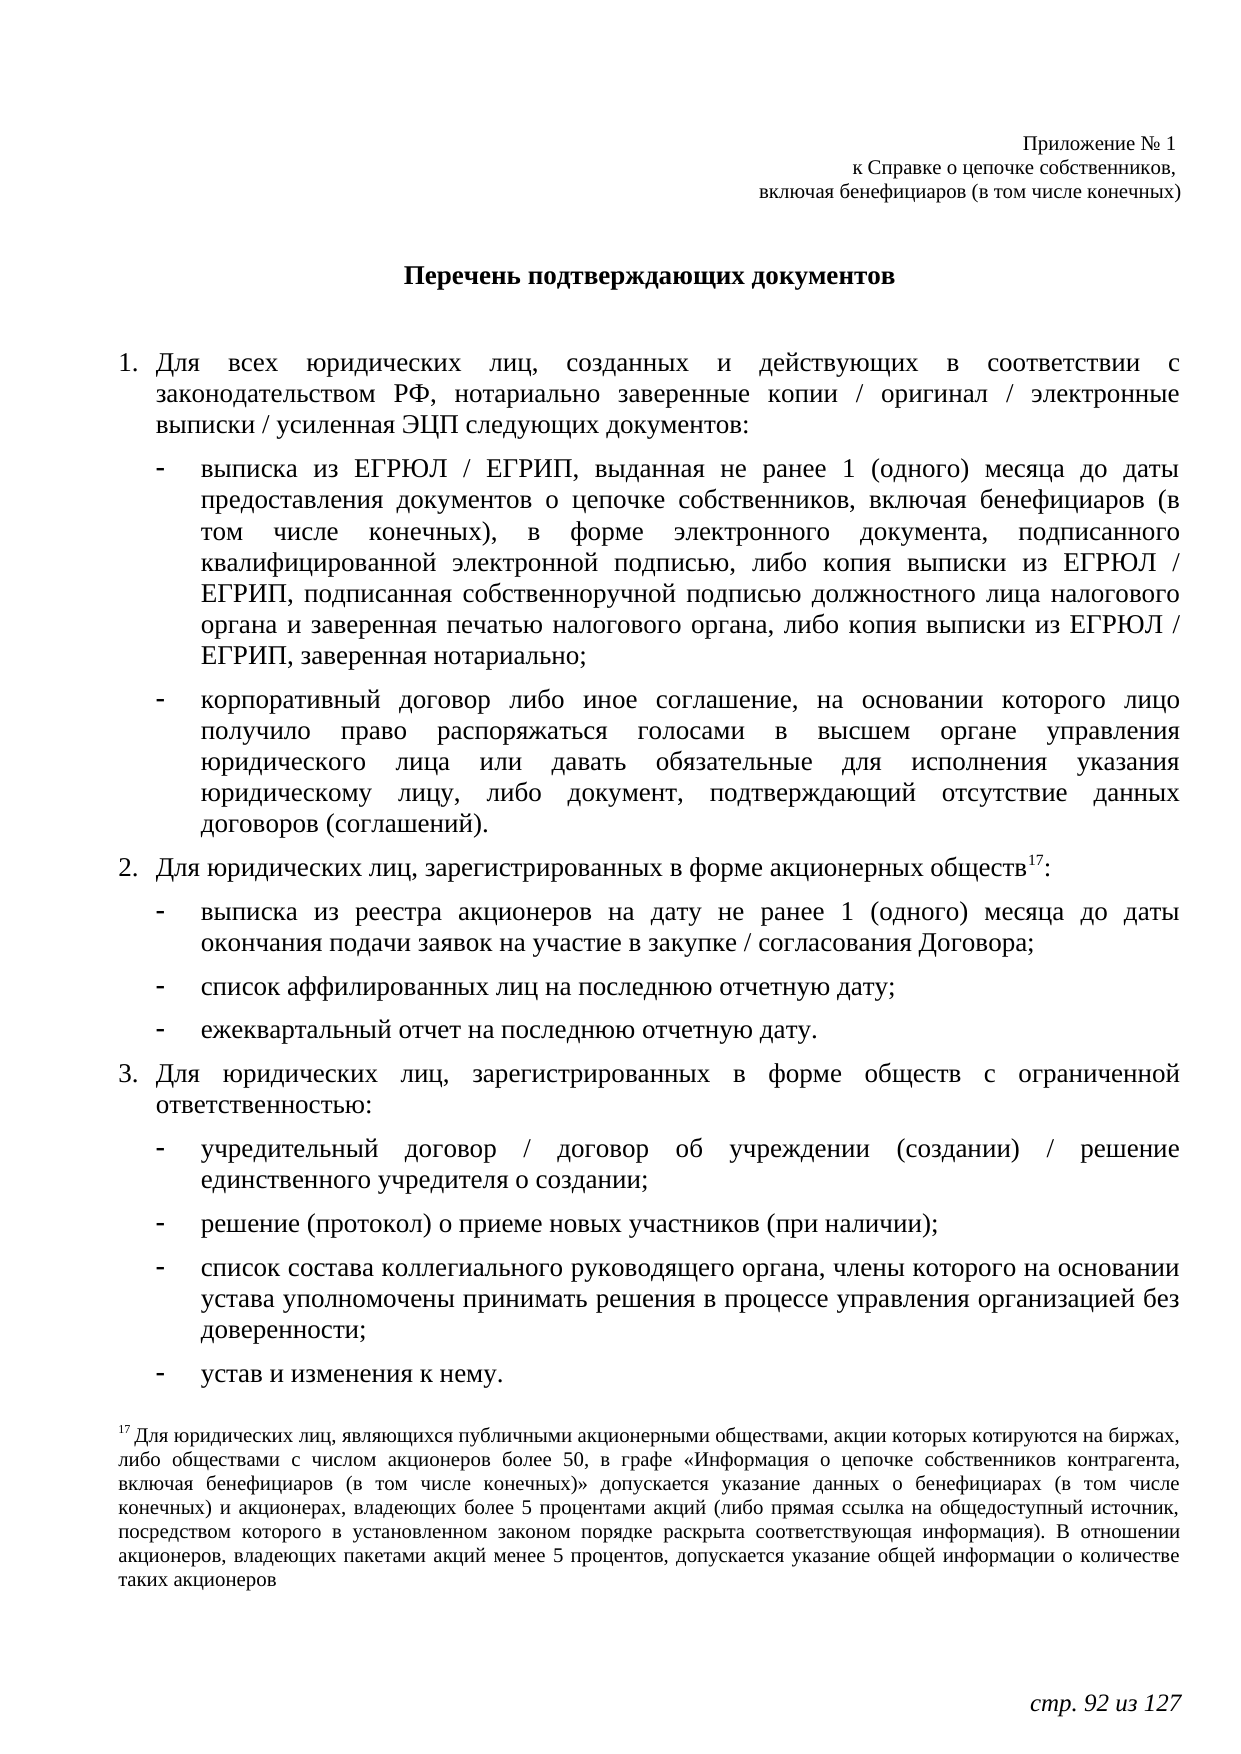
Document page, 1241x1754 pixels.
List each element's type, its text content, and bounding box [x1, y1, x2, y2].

list выписка из ЕГРЮЛ / ЕГРИП, выданная не ранее 1 (одного) месяца до даты предоставления документов о цепочке собственников, включая бенефициаров (в том числе конечных), в форме электронного документа, подписанного квалифицированной электронной подписью, либо копия выписки из ЕГРЮЛ / ЕГРИП, подписанная собственноручной подписью должностного лица налогового органа и заверенная печатью налогового органа, либо копия выписки из ЕГРЮЛ / ЕГРИП, заверенная нотариально; [156, 452, 1181, 670]
text Перечень подтверждающих документов [118, 259, 1181, 290]
list ежеквартальный отчет на последнюю отчетную дату. [156, 1013, 1181, 1045]
list учредительный договор / договор об учреждении (создании) / решение единственного учредителя о создании; [156, 1132, 1181, 1194]
list корпоративный договор либо иное соглашение, на основании которого лицо получило право распоряжаться голосами в высшем органе управления юридического лица или давать обязательные для исполнения указания юридическому лицу, либо документ, подтверждающий отсутствие данных договоров (соглашений). [156, 683, 1181, 839]
list выписка из реестра акционеров на дату не ранее 1 (одного) месяца до даты окончания подачи заявок на участие в закупке / согласования Договора; [156, 895, 1181, 957]
list список аффилированных лиц на последнюю отчетную дату; [156, 970, 1181, 1001]
list Для юридических лиц, зарегистрированных в форме обществ с ограниченной ответственностью: [118, 1057, 1181, 1119]
list решение (протокол) о приеме новых участников (при наличии); [156, 1207, 1181, 1238]
text Приложение № 1 к Справке о цепочке собственников, включая бенефициаров (в том числе конечных) [118, 131, 1181, 203]
list Для юридических лиц, зарегистрированных в форме акционерных обществ: [118, 851, 1181, 882]
list Для всех юридических лиц, созданных и действующих в соответствии с законодательством РФ, нотариально заверенные копии / оригинал / электронные выписки / усиленная ЭЦП следующих документов: [118, 346, 1181, 440]
list устав и изменения к нему. [156, 1357, 1181, 1388]
